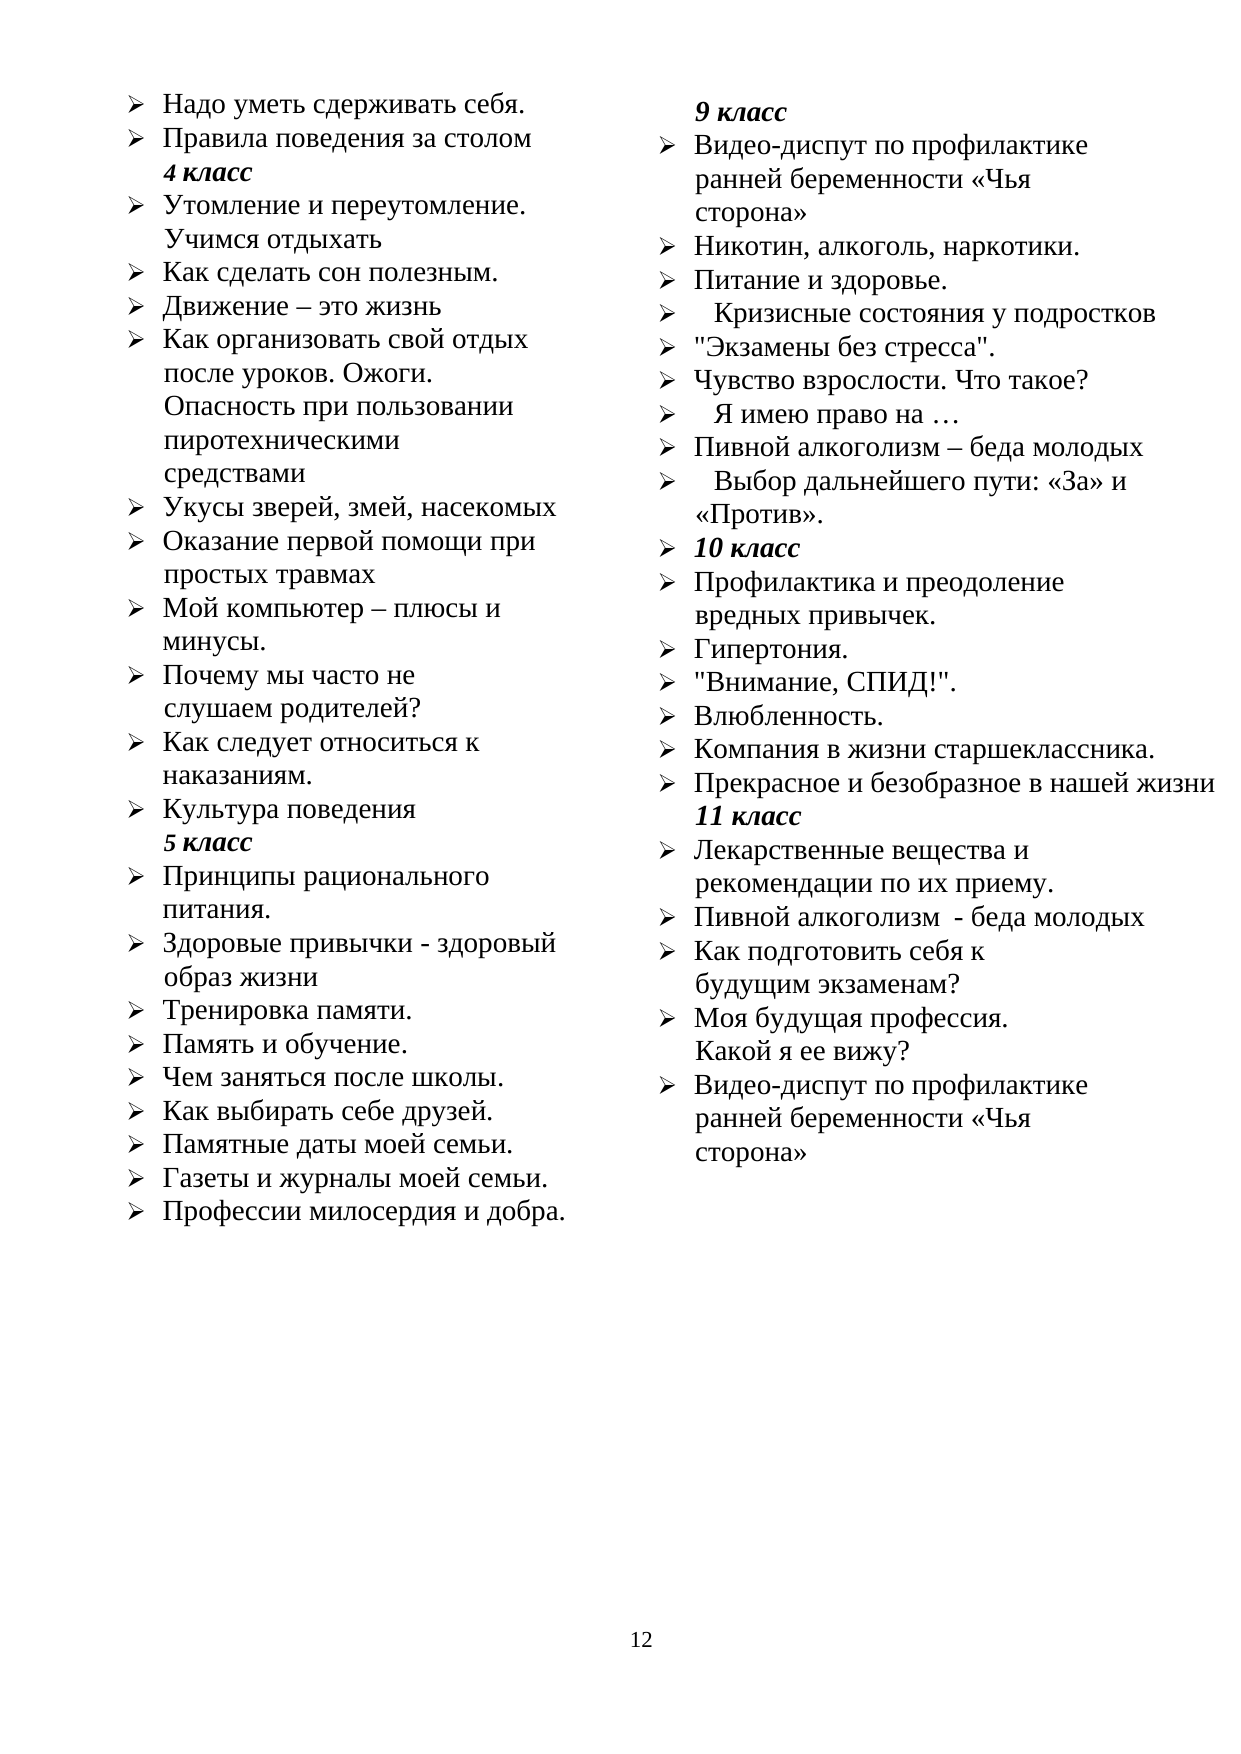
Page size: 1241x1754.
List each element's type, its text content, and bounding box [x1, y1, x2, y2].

list Движение – это жизнь [126, 288, 582, 321]
list Оказание первой помощи при простых травмах [126, 523, 578, 590]
list Газеты и журналы моей семьи. [126, 1160, 582, 1193]
list Профилактика и преодоление вредных привычек. [657, 564, 1109, 631]
list Как подготовить себя к будущим экзаменам? [657, 933, 1049, 1000]
subtitle 9 класс [695, 94, 1223, 127]
subtitle класс [164, 824, 582, 858]
list Лекарственные вещества и рекомендации по их приему. [657, 832, 1140, 899]
list Пивной алкоголизм - беда молодых [657, 899, 1223, 933]
list Влюбленность. [657, 698, 1223, 731]
list Гипертония. [657, 631, 1223, 664]
list Пивной алкоголизм – беда молодых [657, 429, 1223, 463]
list Здоровые привычки - здоровый образ жизни [126, 925, 565, 992]
list Видео-диспут по профилактике ранней беременности «Чья сторона» [657, 1067, 1114, 1167]
subtitle 10 класс [657, 530, 1223, 564]
list Мой компьютер – плюсы и минусы. [126, 590, 582, 657]
list Память и обучение. [126, 1026, 582, 1059]
list Как следует относиться к наказаниям. [126, 724, 582, 791]
list "Внимание, СПИД!". [657, 664, 1223, 698]
list Почему мы часто не слушаем родителей? [126, 657, 478, 724]
list Чем заняться после школы. [126, 1059, 582, 1093]
list Выбор дальнейшего пути: «За» и [657, 463, 1223, 497]
list Утомление и переутомление. Учимся отдыхать [126, 187, 562, 254]
list Надо уметь сдерживать себя. [126, 87, 582, 120]
list Тренировка памяти. [126, 992, 582, 1026]
list Питание и здоровье. [657, 262, 1223, 295]
subtitle 11 класс [695, 798, 1223, 832]
list Принципы рационального питания. [126, 858, 582, 925]
list Прекрасное и безобразное в нашей жизни [657, 765, 1223, 798]
list Правила поведения за столом [126, 120, 582, 154]
list Как выбирать себе друзей. [126, 1093, 582, 1126]
list Никотин, алкоголь, наркотики. [657, 228, 1223, 262]
list Компания в жизни старшеклассника. [657, 731, 1223, 765]
list Я имею право на … [657, 396, 1223, 429]
list Кризисные состояния у подростков [657, 295, 1223, 329]
list Моя будущая профессия. Какой я ее вижу? [657, 1000, 1082, 1067]
list Культура поведения [126, 791, 582, 824]
list "Экзамены без стресса". [657, 329, 1223, 362]
list Как сделать сон полезным. [126, 254, 582, 288]
list Чувство взрослости. Что такое? [657, 362, 1223, 396]
list Укусы зверей, змей, насекомых [126, 489, 582, 523]
subtitle класс [164, 154, 582, 187]
list Профессии милосердия и добра. [126, 1193, 582, 1227]
list Видео-диспут по профилактике ранней беременности «Чья сторона» [657, 127, 1114, 228]
text «Против». [695, 497, 1223, 530]
list Как организовать свой отдых после уроков. Ожоги. Опасность при пользовании пиротехническими средствами [126, 321, 543, 489]
list Памятные даты моей семьи. [126, 1126, 582, 1160]
